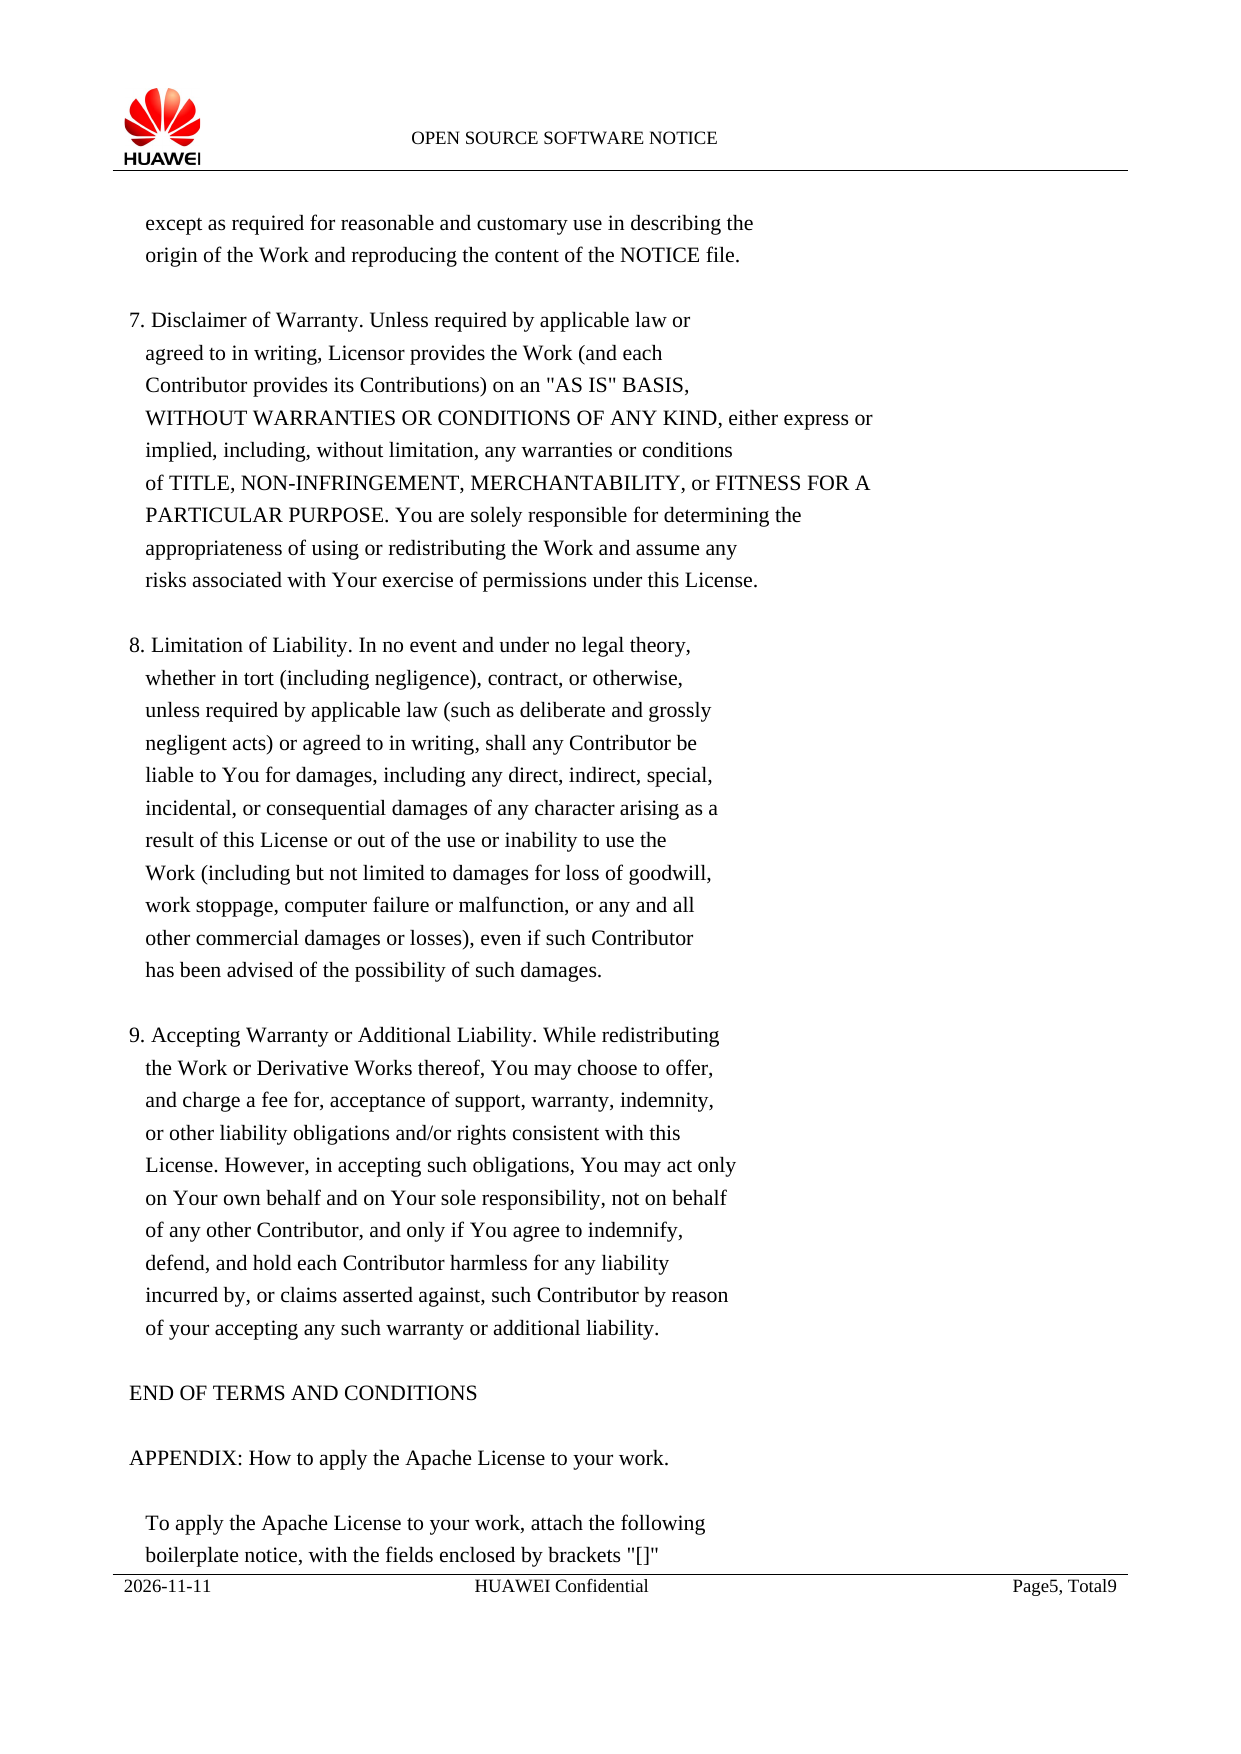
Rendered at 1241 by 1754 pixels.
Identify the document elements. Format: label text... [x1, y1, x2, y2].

picture [124, 88, 201, 165]
